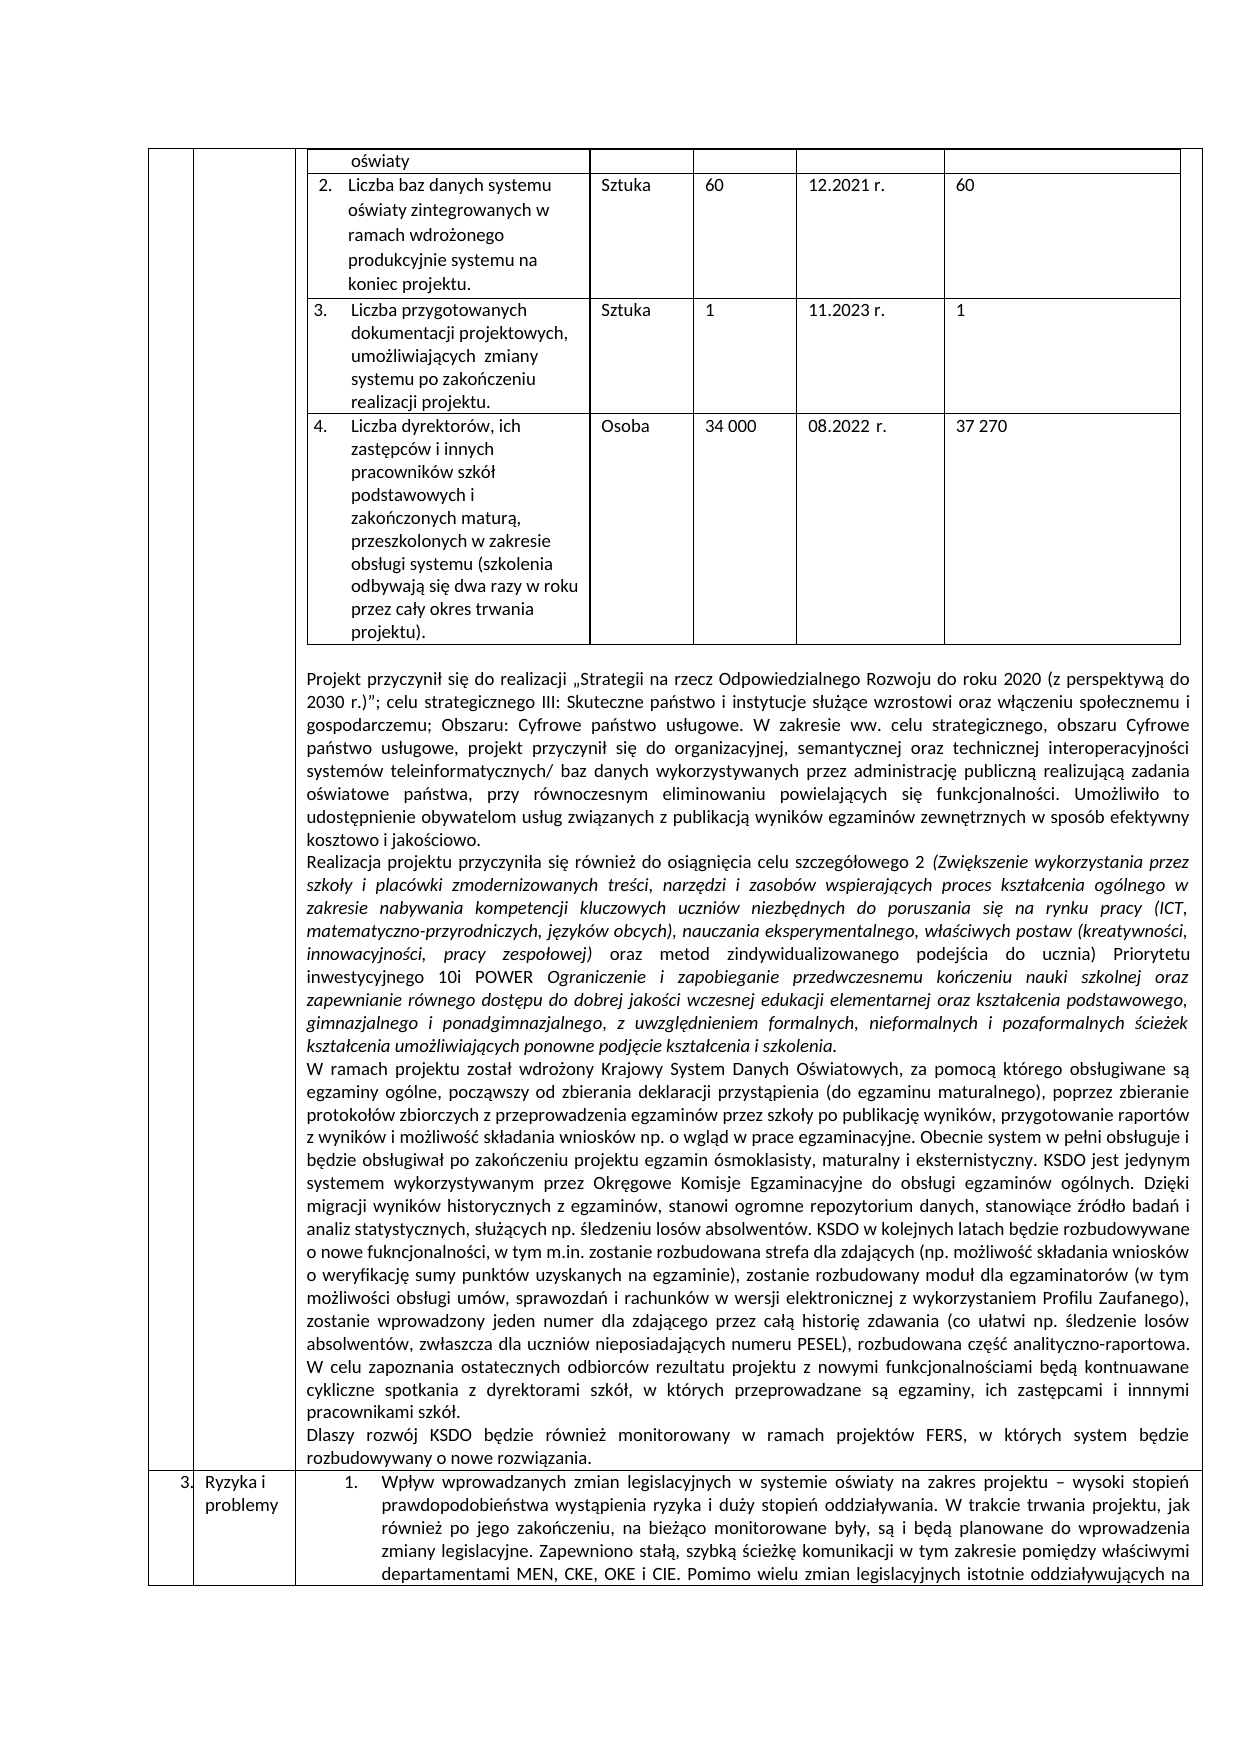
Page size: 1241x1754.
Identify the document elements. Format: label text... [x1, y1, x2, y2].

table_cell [194, 149, 295, 1469]
table_cell [149, 1471, 193, 1585]
table_cell [149, 149, 193, 1469]
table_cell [296, 1471, 1202, 1585]
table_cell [296, 149, 1202, 1469]
table_cell Ryzyka i problemy [194, 1471, 295, 1585]
